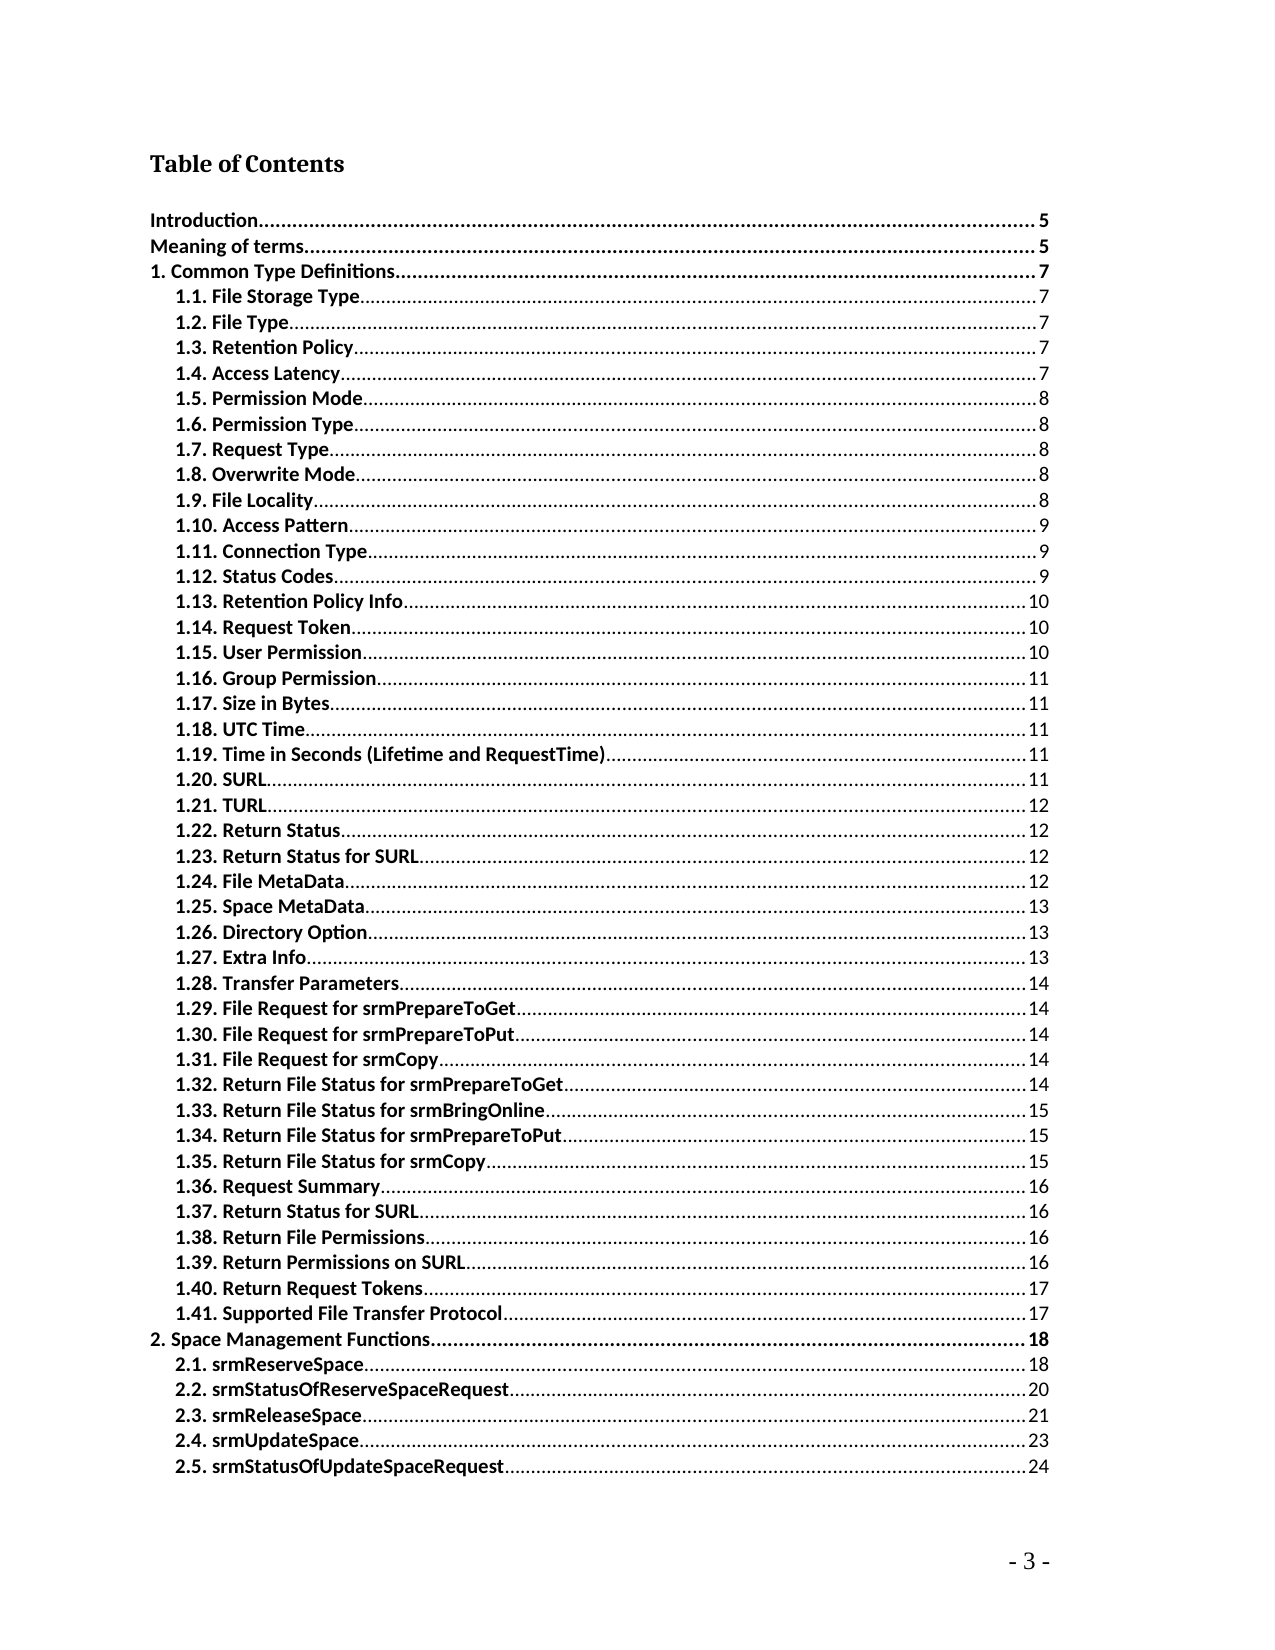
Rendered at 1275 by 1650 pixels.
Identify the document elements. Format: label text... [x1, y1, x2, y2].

text 1.9. File Locality 8 [175, 487, 1125, 512]
text 1.35. Return File Status for srmCopy 15 [175, 1148, 1125, 1173]
text 1.41. Supported File Transfer Protocol 17 [175, 1300, 1125, 1326]
text 1.15. User Permission 10 [175, 639, 1125, 665]
text 1.27. Extra Info 13 [175, 944, 1125, 970]
text 2.4. srmUpdateSpace 23 [175, 1427, 1125, 1453]
text 1.14. Request Token 10 [175, 614, 1125, 639]
text 1.17. Size in Bytes 11 [175, 690, 1125, 716]
text 1.11. Connection Type 9 [175, 538, 1125, 563]
text 1.34. Return File Status for srmPrepareToPut 15 [175, 1122, 1125, 1148]
text 2.5. srmStatusOfUpdateSpaceRequest 24 [175, 1453, 1125, 1478]
text 1.38. Return File Permissions 16 [175, 1224, 1125, 1249]
text 1.36. Request Summary 16 [175, 1173, 1125, 1199]
text 1.2. File Type 7 [175, 309, 1125, 334]
text 1.22. Return Status 12 [175, 817, 1125, 843]
text 2.2. srmStatusOfReserveSpaceRequest 20 [175, 1377, 1125, 1402]
text 1.40. Return Request Tokens 17 [175, 1275, 1125, 1300]
text 1.25. Space MetaData 13 [175, 894, 1125, 919]
text 1.3. Retention Policy 7 [175, 334, 1125, 360]
text 1.6. Permission Type 8 [175, 411, 1125, 436]
text Table of Contents [150, 150, 1125, 179]
text 1.37. Return Status for SURL 16 [175, 1199, 1125, 1224]
text 1.18. UTC Time 11 [175, 716, 1125, 741]
text 1.39. Return Permissions on SURL 16 [175, 1249, 1125, 1275]
text 2.3. srmReleaseSpace 21 [175, 1402, 1125, 1427]
text 2. Space Management Functions 18 [150, 1326, 1125, 1351]
text 1.21. TURL 12 [175, 792, 1125, 817]
text 1.29. File Request for srmPrepareToGet 14 [175, 995, 1125, 1021]
text 1.23. Return Status for SURL 12 [175, 843, 1125, 868]
text 1.5. Permission Mode 8 [175, 385, 1125, 411]
text 1.10. Access Pattern 9 [175, 512, 1125, 538]
text 2.1. srmReserveSpace 18 [175, 1351, 1125, 1377]
text 1.12. Status Codes 9 [175, 563, 1125, 589]
text 1.16. Group Permission 11 [175, 665, 1125, 690]
text 1.1. File Storage Type 7 [175, 284, 1125, 309]
text 1.28. Transfer Parameters 14 [175, 970, 1125, 995]
text 1.8. Overwrite Mode 8 [175, 462, 1125, 487]
text 1.31. File Request for srmCopy 14 [175, 1046, 1125, 1072]
text 1.19. Time in Seconds (Lifetime and RequestTime) 11 [175, 741, 1125, 767]
text 1.24. File MetaData 12 [175, 868, 1125, 894]
text 1.4. Access Latency 7 [175, 360, 1125, 385]
text Introduction 5 [150, 207, 1125, 233]
text 1.13. Retention Policy Info 10 [175, 589, 1125, 614]
text 1.33. Return File Status for srmBringOnline 15 [175, 1097, 1125, 1122]
text Meaning of terms 5 [150, 233, 1125, 258]
text 1.26. Directory Option 13 [175, 919, 1125, 944]
text 1.20. SURL 11 [175, 767, 1125, 792]
text 1.7. Request Type 8 [175, 436, 1125, 462]
text 1. Common Type Definitions 7 [150, 258, 1125, 284]
text 1.32. Return File Status for srmPrepareToGet 14 [175, 1072, 1125, 1097]
text 1.30. File Request for srmPrepareToPut 14 [175, 1021, 1125, 1046]
